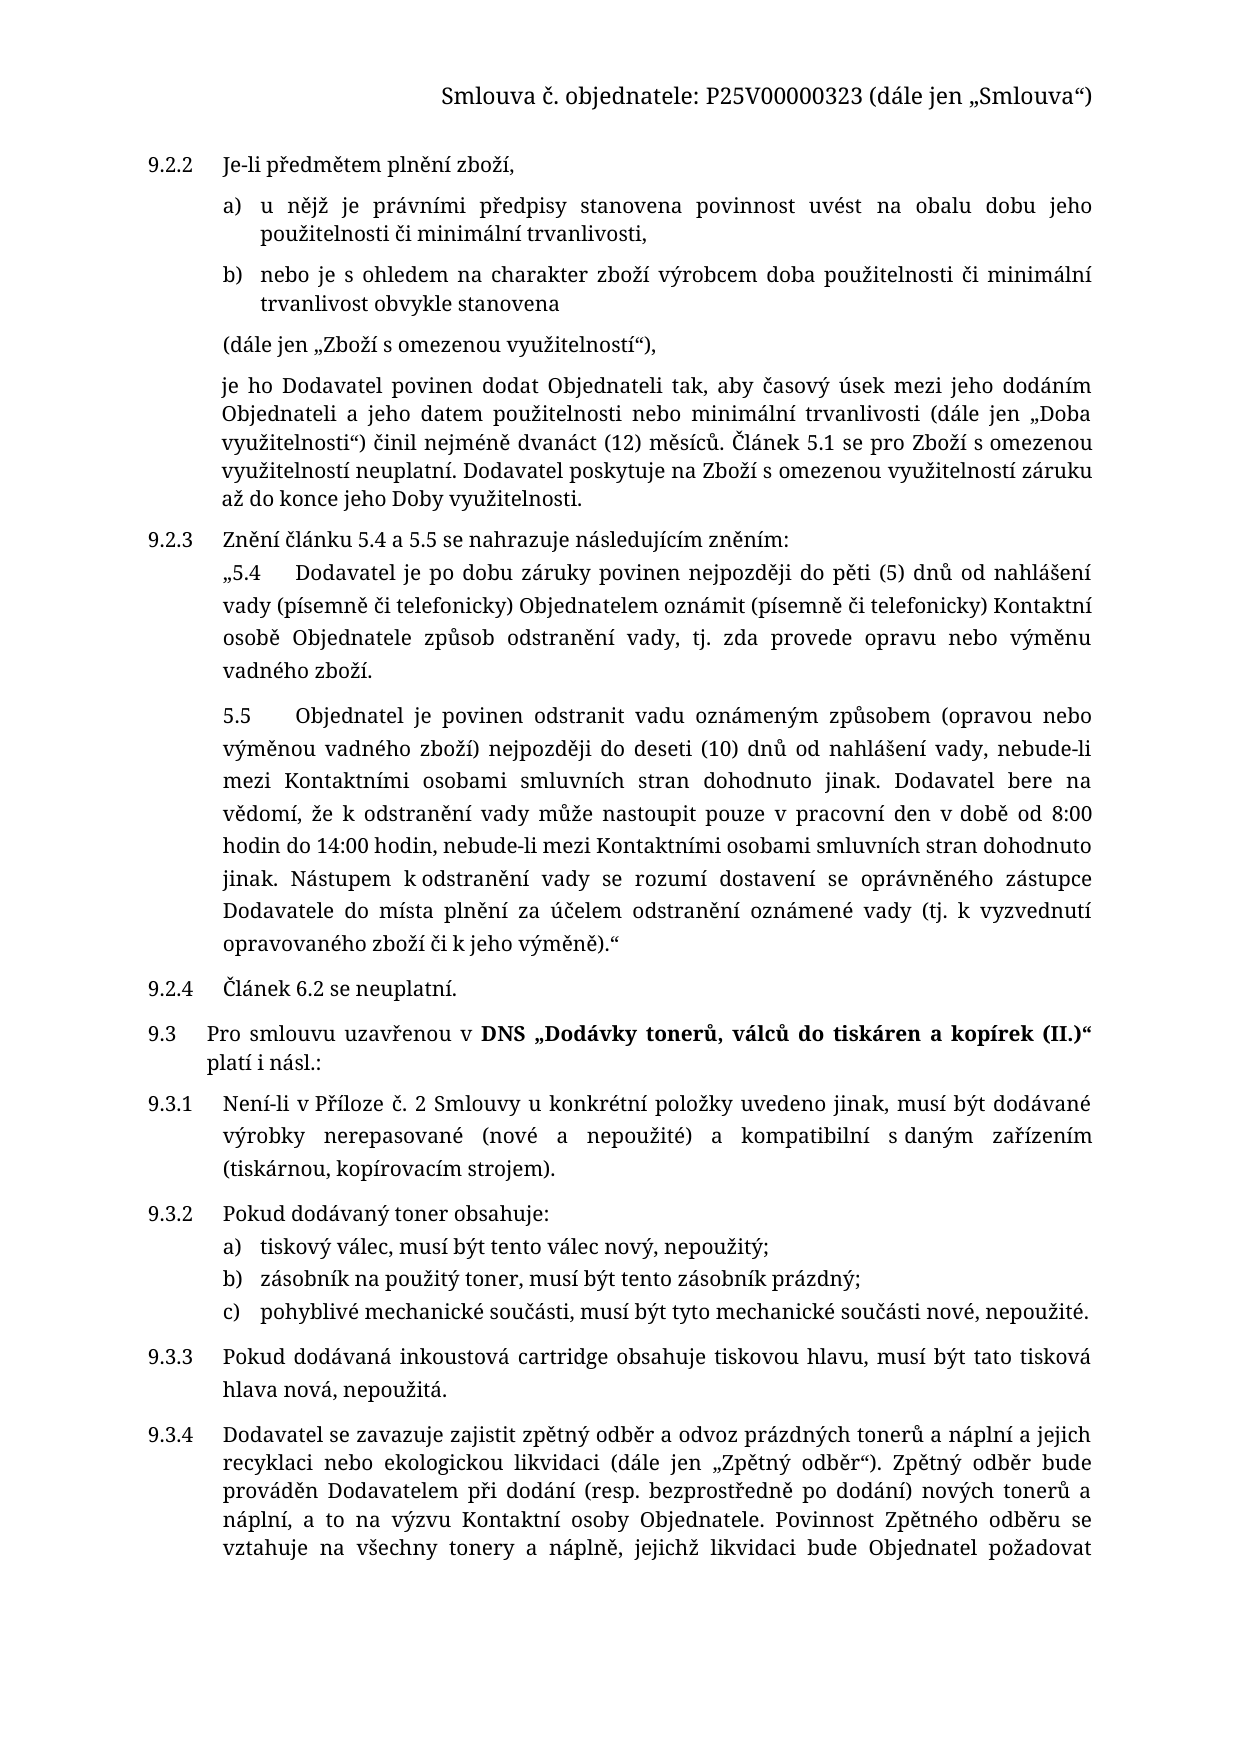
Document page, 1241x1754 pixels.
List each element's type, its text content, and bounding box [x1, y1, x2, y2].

list 5.5 Objednatel je povinen odstranit vadu oznámeným způsobem (opravou nebo výměnou vadného zboží) nejpozději do deseti (10) dnů od nahlášení vady, nebude-li mezi Kontaktními osobami smluvních stran dohodnuto jinak. Dodavatel bere na vědomí, že k odstranění vady může nastoupit pouze v pracovní den v době od 8:00 hodin do 14:00 hodin, nebude-li mezi Kontaktními osobami smluvních stran dohodnuto jinak. Nástupem k odstranění vady se rozumí dostavení se oprávněného zástupce Dodavatele do místa plnění za účelem odstranění oznámené vady (tj. k vyzvednutí opravovaného zboží či k jeho výměně).“ [223, 701, 1093, 958]
list Znění článku 5.4 a 5.5 se nahrazuje následujícím zněním: [148, 526, 1093, 554]
list Je-li předmětem plnění zboží, [148, 150, 1093, 179]
list Pokud dodávaná inkoustová cartridge obsahuje tiskovou hlavu, musí být tato tisková hlava nová, nepoužitá. [148, 1342, 1093, 1403]
list Pro smlouvu uzavřenou v DNS „Dodávky tonerů, válců do tiskáren a kopírek (II.)“ platí i násl.: [148, 1019, 1093, 1076]
list pohyblivé mechanické součásti, musí být tyto mechanické součásti nové, nepoužité. [223, 1297, 1093, 1325]
list Článek 6.2 se neuplatní. [148, 974, 1093, 1003]
list tiskový válec, musí být tento válec nový, nepoužitý; [223, 1232, 1093, 1260]
list u nějž je právními předpisy stanovena povinnost uvést na obalu dobu jeho použitelnosti či minimální trvanlivosti, [223, 191, 1093, 248]
list nebo je s ohledem na charakter zboží výrobcem doba použitelnosti či minimální trvanlivost obvykle stanovena [223, 261, 1093, 317]
list Není-li v Příloze č. 2 Smlouvy u konkrétní položky uvedeno jinak, musí být dodávané výrobky nerepasované (nové a nepoužité) a kompatibilní s daným zařízením (tiskárnou, kopírovacím strojem). [148, 1089, 1093, 1182]
text (dále jen „Zboží s omezenou využitelností“), [223, 330, 1093, 358]
list „5.4 Dodavatel je po dobu záruky povinen nejpozději do pěti (5) dnů od nahlášení vady (písemně či telefonicky) Objednatelem oznámit (písemně či telefonicky) Kontaktní osobě Objednatele způsob odstranění vady, tj. zda provede opravu nebo výměnu vadného zboží. [223, 558, 1093, 684]
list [148, 1420, 1093, 1562]
text je ho Dodavatel povinen dodat Objednateli tak, aby časový úsek mezi jeho dodáním Objednateli a jeho datem použitelnosti nebo minimální trvanlivosti (dále jen „Doba využitelnosti“) činil nejméně dvanáct (12) měsíců. Článek 5.1 se pro Zboží s omezenou využitelností neuplatní. Dodavatel poskytuje na Zboží s omezenou využitelností záruku až do konce jeho Doby využitelnosti. [221, 371, 1093, 513]
list Pokud dodávaný toner obsahuje: [148, 1199, 1093, 1228]
list zásobník na použitý toner, musí být tento zásobník prázdný; [223, 1264, 1093, 1293]
